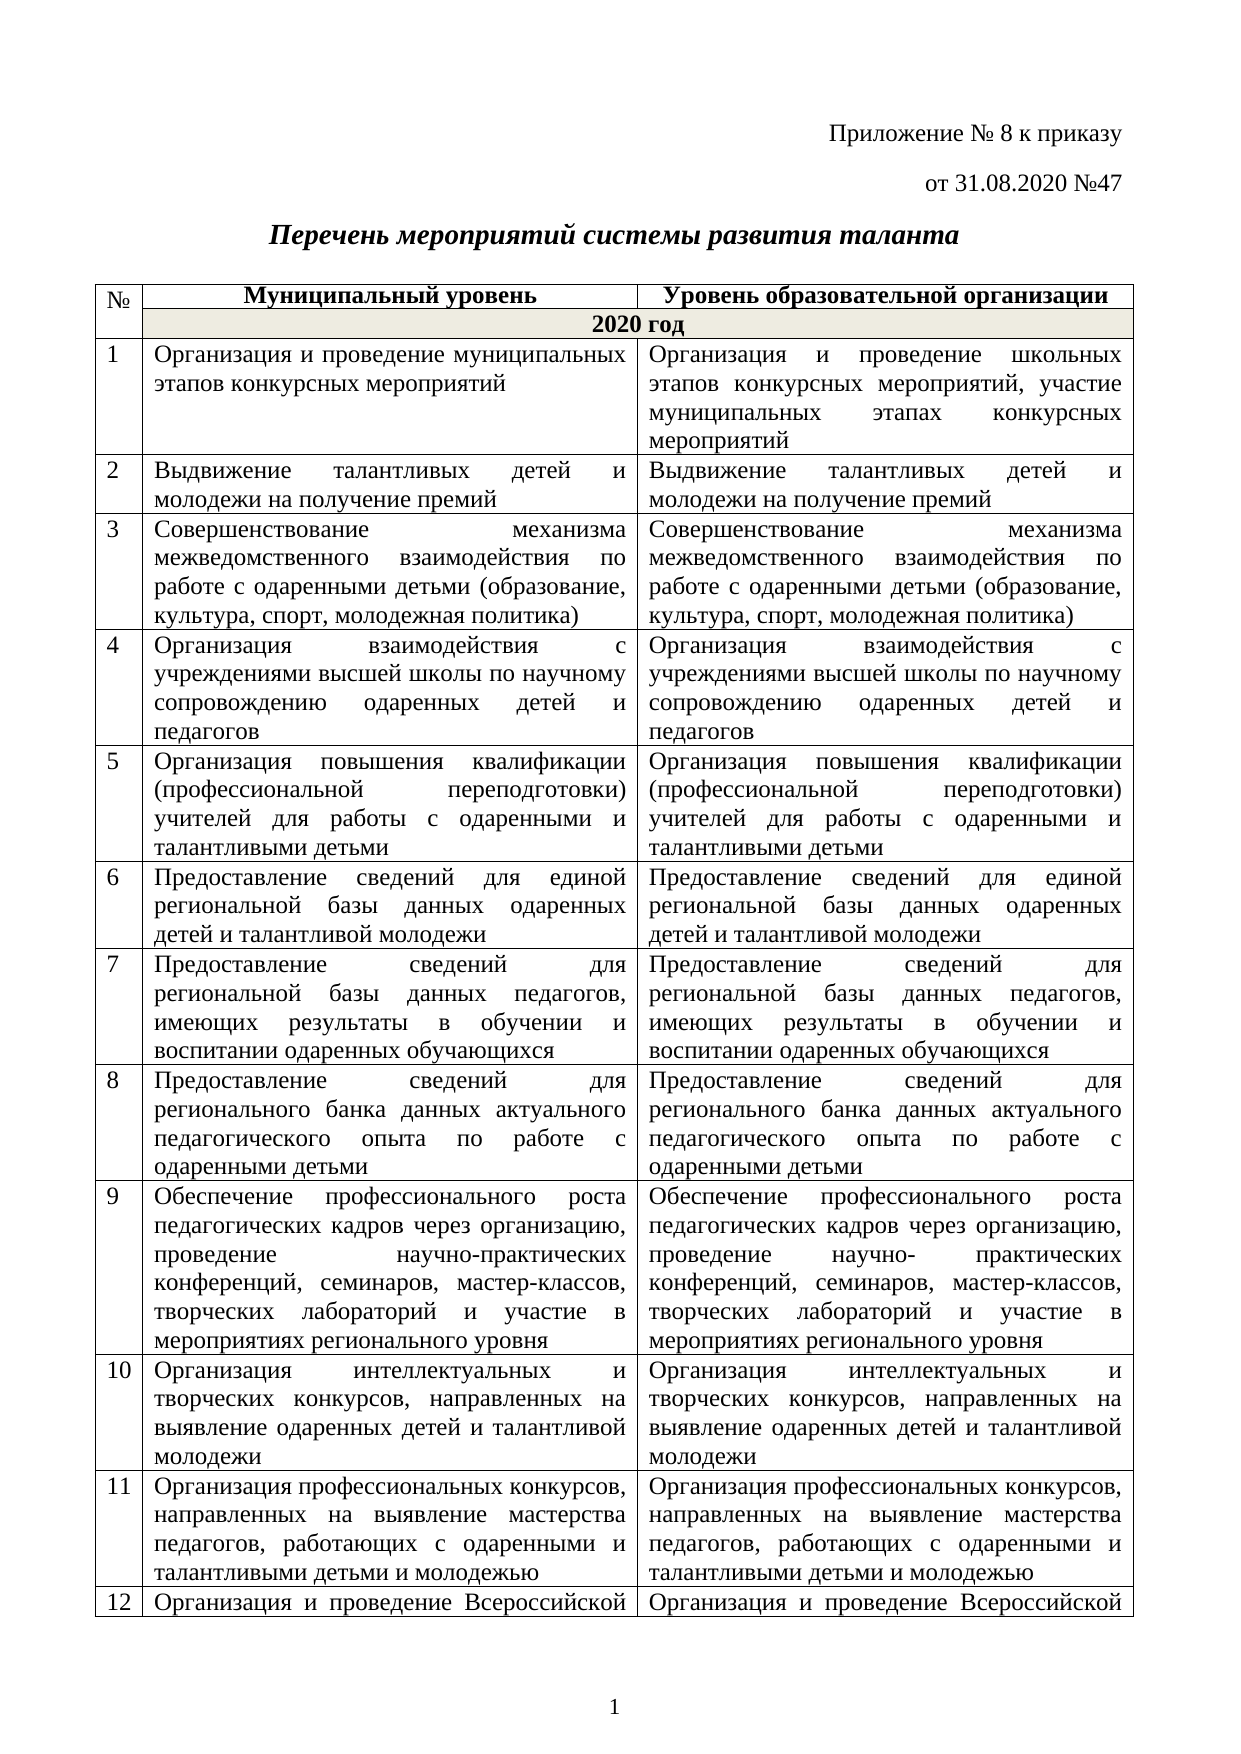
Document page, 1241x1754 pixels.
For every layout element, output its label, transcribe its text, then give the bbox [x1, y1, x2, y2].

table_cell Организация интеллектуальных и творческих конкурсов, направленных на выявление одаренных детей и талантливой молодежи [143, 1355, 637, 1470]
table_cell Организация и проведение школьных этапов конкурсных мероприятий, участие муниципальных этапах конкурсных мероприятий [638, 339, 1133, 454]
table_cell Организация интеллектуальных и творческих конкурсов, направленных на выявление одаренных детей и талантливой молодежи [638, 1355, 1133, 1470]
table_cell Предоставление сведений для региональной базы данных педагогов, имеющих результаты в обучении и воспитании одаренных обучающихся [143, 949, 637, 1064]
table_cell 9 [96, 1181, 142, 1354]
text Перечень мероприятий системы развития таланта [106, 217, 1122, 251]
table_cell 1 [96, 339, 142, 454]
text Приложение № 8 к приказу [106, 118, 1122, 147]
table_cell 8 [96, 1065, 142, 1180]
table_cell Выдвижение талантливых детей и молодежи на получение премий [638, 455, 1133, 513]
table_cell 2020 год [143, 309, 1133, 338]
table_cell 11 [96, 1471, 142, 1586]
table_cell Организация взаимодействия с учреждениями высшей школы по научному сопровождению одаренных детей и педагогов [638, 630, 1133, 745]
text от 31.08.2020 №47 [106, 168, 1122, 196]
table_header Уровень образовательной организации [638, 285, 1133, 308]
table_cell Обеспечение профессионального роста педагогических кадров через организацию, проведение научно-практических конференций, семинаров, мастер-классов, творческих лабораторий и участие в мероприятиях регионального уровня [143, 1181, 637, 1354]
table_cell Организация и проведение муниципальных этапов конкурсных мероприятий [143, 339, 637, 454]
table_cell 4 [96, 630, 142, 745]
table_cell 7 [96, 949, 142, 1064]
table_cell Предоставление сведений для региональной базы данных педагогов, имеющих результаты в обучении и воспитании одаренных обучающихся [638, 949, 1133, 1064]
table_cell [638, 1587, 1133, 1616]
table_cell Предоставление сведений для единой региональной базы данных одаренных детей и талантливой молодежи [143, 862, 637, 948]
table_cell Совершенствование механизма межведомственного взаимодействия по работе с одаренными детьми (образование, культура, спорт, молодежная политика) [638, 514, 1133, 629]
table_cell Организация повышения квалификации (профессиональной переподготовки) учителей для работы с одаренными и талантливыми детьми [143, 746, 637, 861]
table_header № [96, 285, 142, 338]
table_cell Организация повышения квалификации (профессиональной переподготовки) учителей для работы с одаренными и талантливыми детьми [638, 746, 1133, 861]
table_cell Совершенствование механизма межведомственного взаимодействия по работе с одаренными детьми (образование, культура, спорт, молодежная политика) [143, 514, 637, 629]
table_cell Предоставление сведений для единой региональной базы данных одаренных детей и талантливой молодежи [638, 862, 1133, 948]
table_cell 10 [96, 1355, 142, 1470]
table_cell 5 [96, 746, 142, 861]
table_cell Предоставление сведений для регионального банка данных актуального педагогического опыта по работе с одаренными детьми [143, 1065, 637, 1180]
table_cell Организация профессиональных конкурсов, направленных на выявление мастерства педагогов, работающих с одаренными и талантливыми детьми и молодежью [638, 1471, 1133, 1586]
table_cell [143, 1587, 637, 1616]
table_cell 3 [96, 514, 142, 629]
table_cell 2 [96, 455, 142, 513]
table_cell Обеспечение профессионального роста педагогических кадров через организацию, проведение научно- практических конференций, семинаров, мастер-классов, творческих лабораторий и участие в мероприятиях регионального уровня [638, 1181, 1133, 1354]
table_cell Организация взаимодействия с учреждениями высшей школы по научному сопровождению одаренных детей и педагогов [143, 630, 637, 745]
table_cell Предоставление сведений для регионального банка данных актуального педагогического опыта по работе с одаренными детьми [638, 1065, 1133, 1180]
table_cell 12 [96, 1587, 142, 1616]
table_header Муниципальный уровень [143, 285, 637, 308]
table_cell Выдвижение талантливых детей и молодежи на получение премий [143, 455, 637, 513]
table_cell 6 [96, 862, 142, 948]
table_cell Организация профессиональных конкурсов, направленных на выявление мастерства педагогов, работающих с одаренными и талантливыми детьми и молодежью [143, 1471, 637, 1586]
